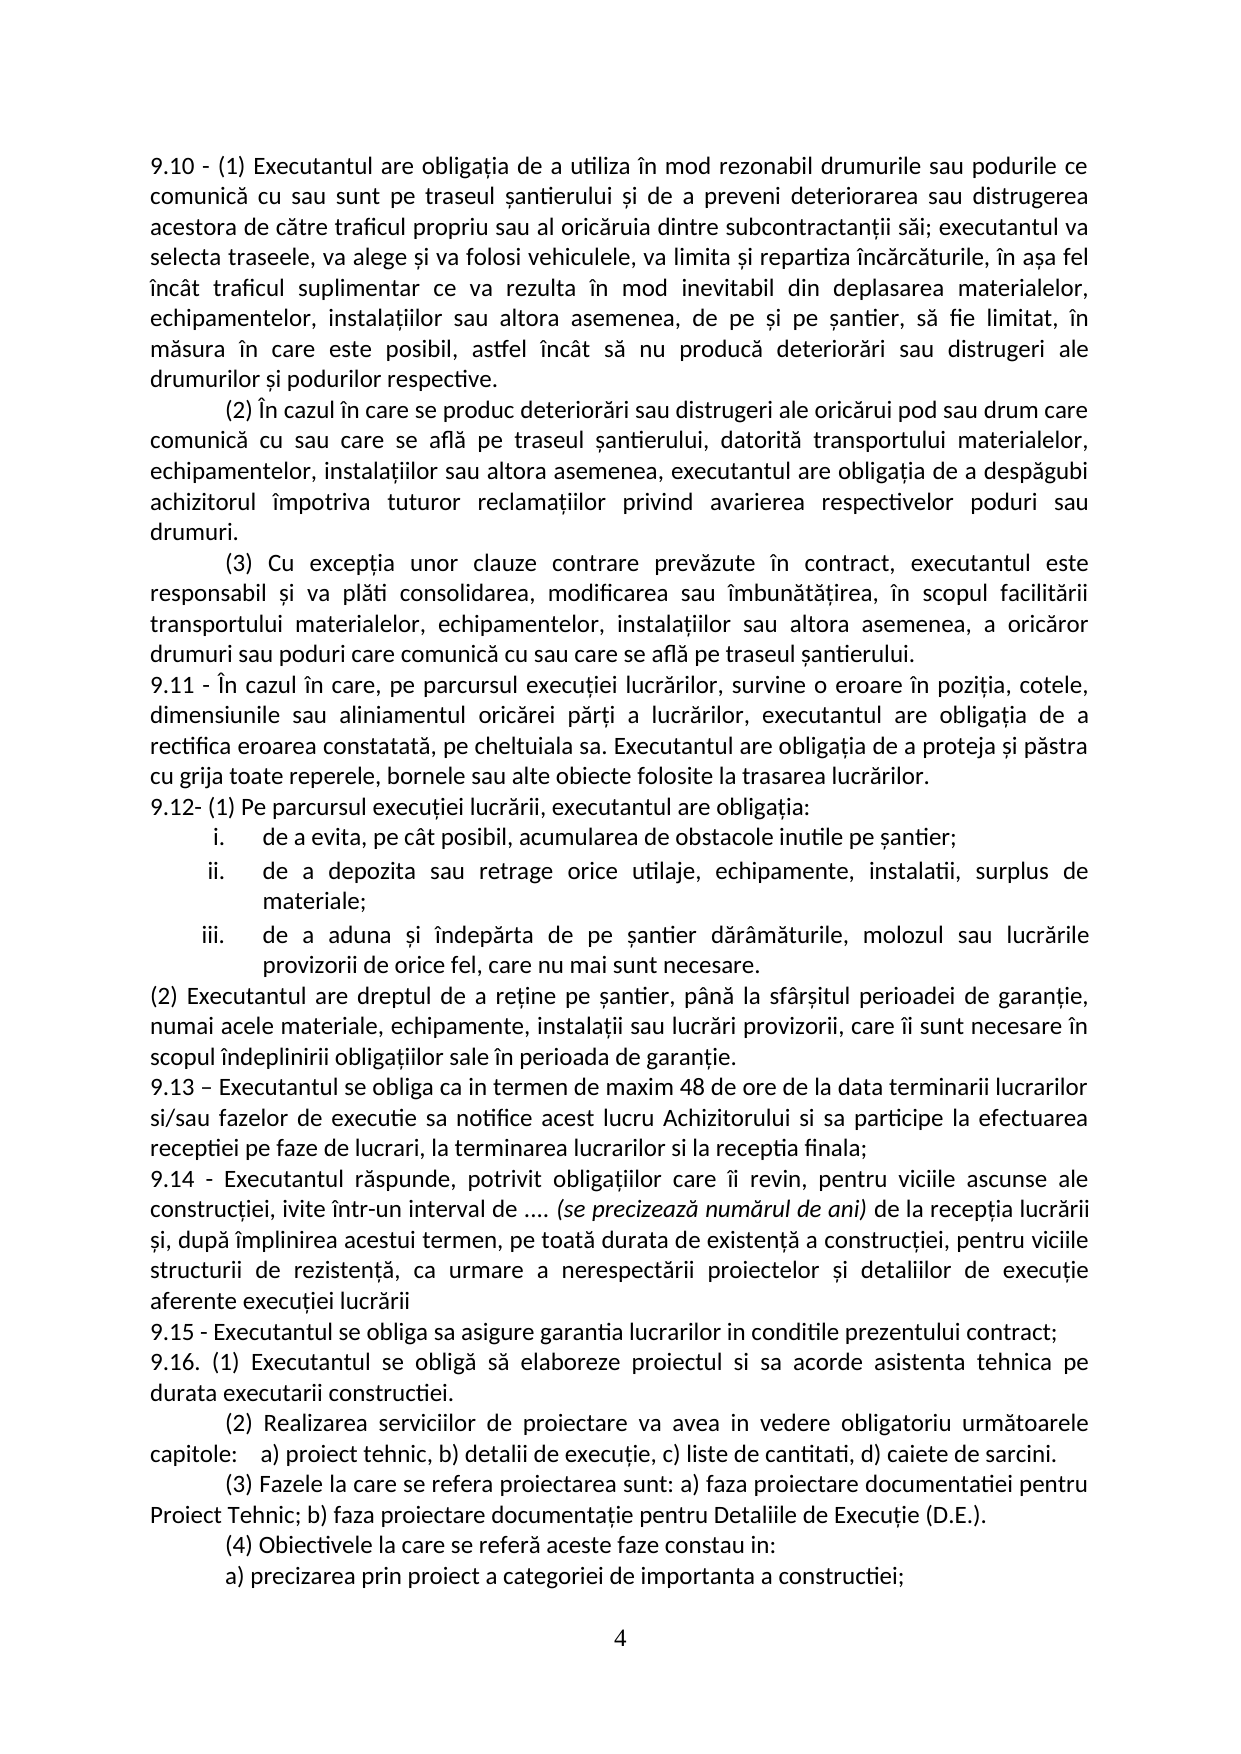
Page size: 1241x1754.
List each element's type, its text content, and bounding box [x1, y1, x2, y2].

text (3) Cu excepţia unor clauze contrare prevăzute în contract, executantul este responsabil şi va plăti consolidarea, modificarea sau îmbunătăţirea, în scopul facilitării transportului materialelor, echipamentelor, instalaţiilor sau altora asemenea, a oricăror drumuri sau poduri care comunică cu sau care se află pe traseul şantierului. [150, 547, 1090, 669]
text 9.11 - În cazul în care, pe parcursul execuţiei lucrărilor, survine o eroare în poziţia, cotele, dimensiunile sau aliniamentul oricărei părţi a lucrărilor, executantul are obligaţia de a rectifica eroarea constatată, pe cheltuiala sa. Executantul are obligaţia de a proteja şi păstra cu grija toate reperele, bornele sau alte obiecte folosite la trasarea lucrărilor. [150, 669, 1090, 791]
text (2) Realizarea serviciilor de proiectare va avea in vedere obligatoriu următoarele capitole: a) proiect tehnic, b) detalii de execuţie, c) liste de cantitati, d) caiete de sarcini. [150, 1407, 1090, 1468]
text 9.10 - (1) Executantul are obligaţia de a utiliza în mod rezonabil drumurile sau podurile ce comunică cu sau sunt pe traseul şantierului şi de a preveni deteriorarea sau distrugerea acestora de către traficul propriu sau al oricăruia dintre subcontractanţii săi; executantul va selecta traseele, va alege şi va folosi vehiculele, va limita şi repartiza încărcăturile, în aşa fel încât traficul suplimentar ce va rezulta în mod inevitabil din deplasarea materialelor, echipamentelor, instalaţiilor sau altora asemenea, de pe şi pe şantier, să fie limitat, în măsura în care este posibil, astfel încât să nu producă deteriorări sau distrugeri ale drumurilor şi podurilor respective. [150, 150, 1090, 394]
list de a depozita sau retrage orice utilaje, echipamente, instalatii, surplus de materiale; [225, 855, 1090, 916]
text 9.12- (1) Pe parcursul execuţiei lucrării, executantul are obligaţia: [150, 791, 1090, 821]
list de a evita, pe cât posibil, acumularea de obstacole inutile pe şantier; [225, 821, 1090, 852]
text (3) Fazele la care se refera proiectarea sunt: a) faza proiectare documentatiei pentru Proiect Tehnic; b) faza proiectare documentaţie pentru Detaliile de Execuţie (D.E.). [150, 1468, 1090, 1529]
text 9.14 - Executantul răspunde, potrivit obligaţiilor care îi revin, pentru viciile ascunse ale construcţiei, ivite într-un interval de .... (se precizează numărul de ani) de la recepţia lucrării şi, după împlinirea acestui termen, pe toată durata de existenţă a construcţiei, pentru viciile structurii de rezistenţă, ca urmare a nerespectării proiectelor şi detaliilor de execuţie aferente execuţiei lucrării [150, 1163, 1090, 1316]
text (2) Executantul are dreptul de a reţine pe şantier, până la sfârşitul perioadei de garanţie, numai acele materiale, echipamente, instalaţii sau lucrări provizorii, care îi sunt necesare în scopul îndeplinirii obligaţiilor sale în perioada de garanţie. [150, 980, 1090, 1071]
text 9.15 - Executantul se obliga sa asigure garantia lucrarilor in conditile prezentului contract; [150, 1316, 1090, 1346]
text 9.13 – Executantul se obliga ca in termen de maxim 48 de ore de la data terminarii lucrarilor si/sau fazelor de executie sa notifice acest lucru Achizitorului si sa participe la efectuarea receptiei pe faze de lucrari, la terminarea lucrarilor si la receptia finala; [150, 1071, 1090, 1163]
text (4) Obiectivele la care se referă aceste faze constau in: [150, 1529, 1090, 1560]
text 9.16. (1) Executantul se obligă să elaboreze proiectul si sa acorde asistenta tehnica pe durata executarii constructiei. [150, 1346, 1090, 1407]
list de a aduna şi îndepărta de pe şantier dărâmăturile, molozul sau lucrările provizorii de orice fel, care nu mai sunt necesare. [225, 919, 1090, 980]
text (2) În cazul în care se produc deteriorări sau distrugeri ale oricărui pod sau drum care comunică cu sau care se află pe traseul şantierului, datorită transportului materialelor, echipamentelor, instalaţiilor sau altora asemenea, executantul are obligaţia de a despăgubi achizitorul împotriva tuturor reclamaţiilor privind avarierea respectivelor poduri sau drumuri. [150, 394, 1090, 547]
text a) precizarea prin proiect a categoriei de importanta a constructiei; [150, 1560, 1090, 1590]
